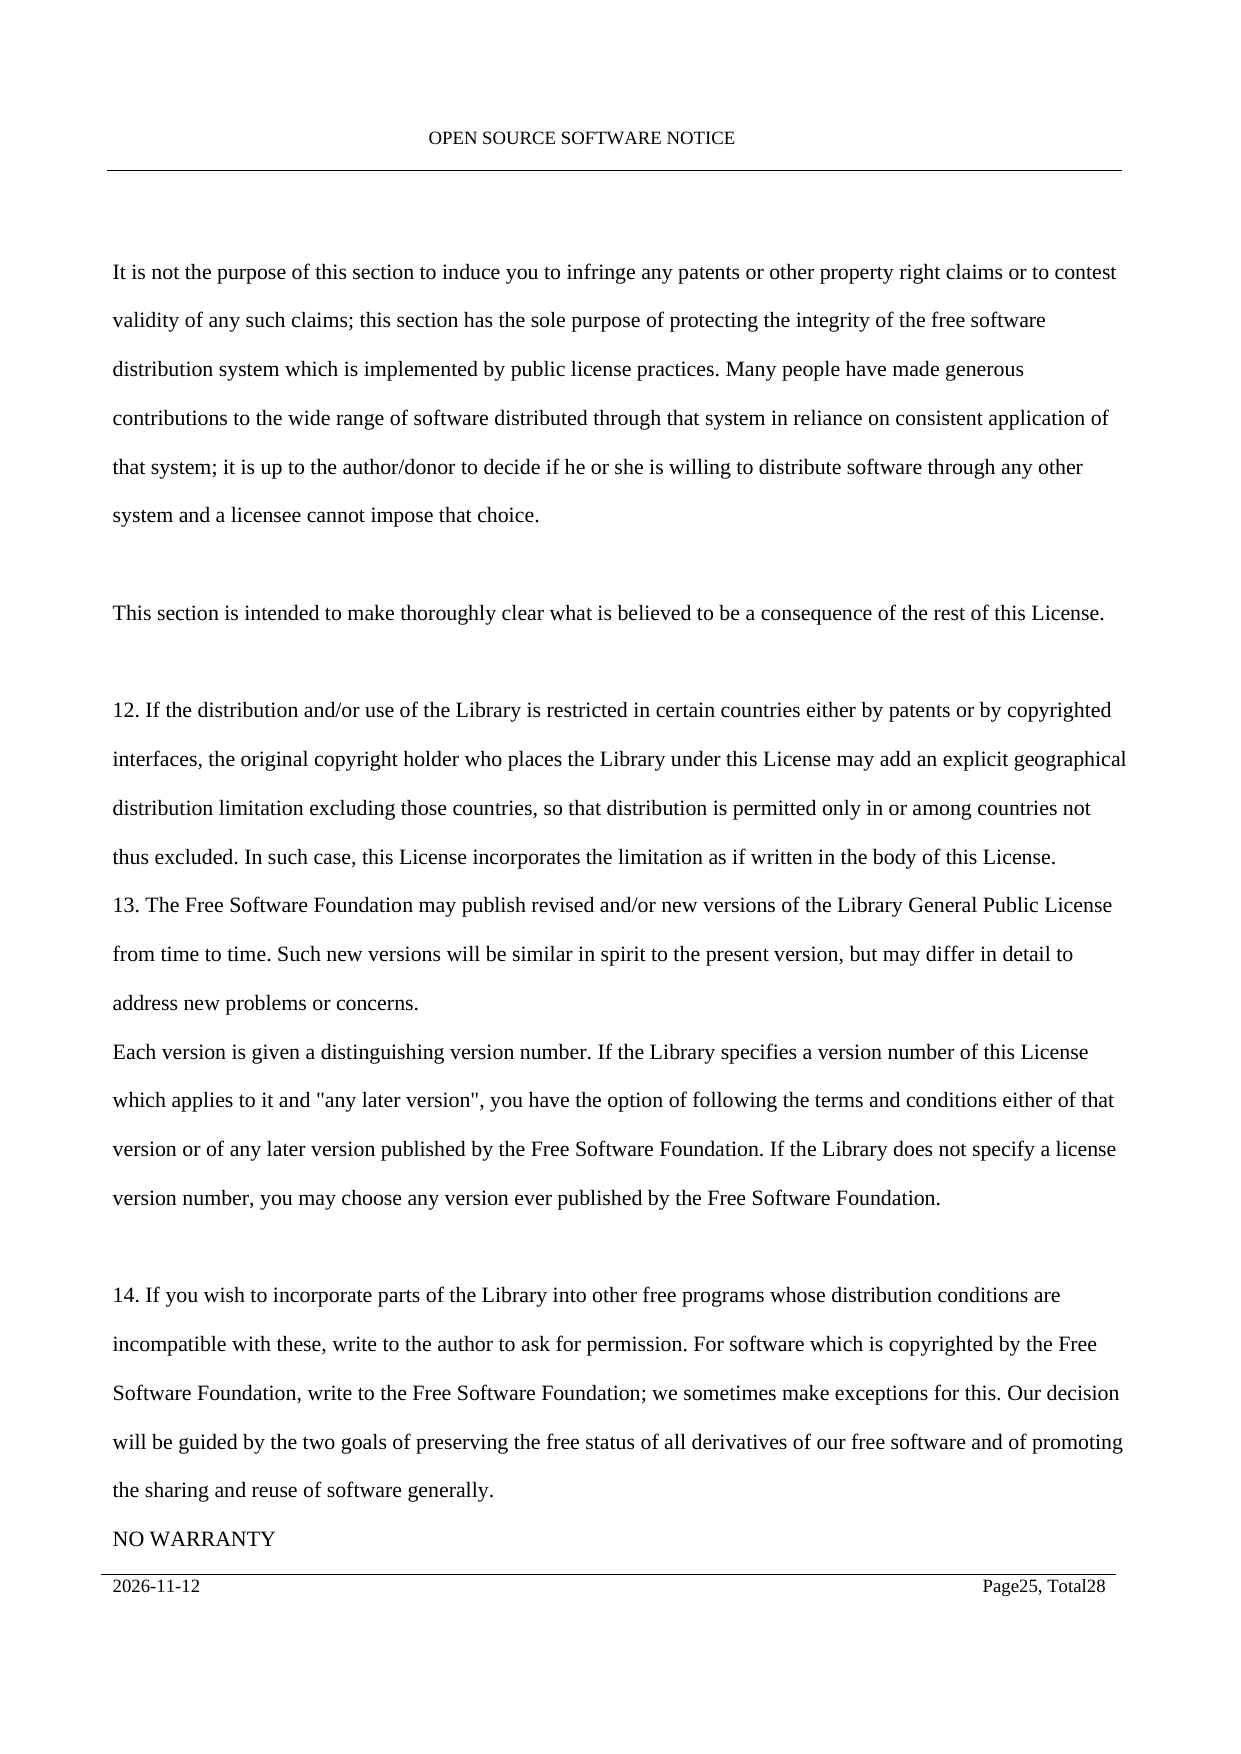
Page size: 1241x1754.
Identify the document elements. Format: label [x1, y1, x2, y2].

text [112, 206, 1128, 1555]
